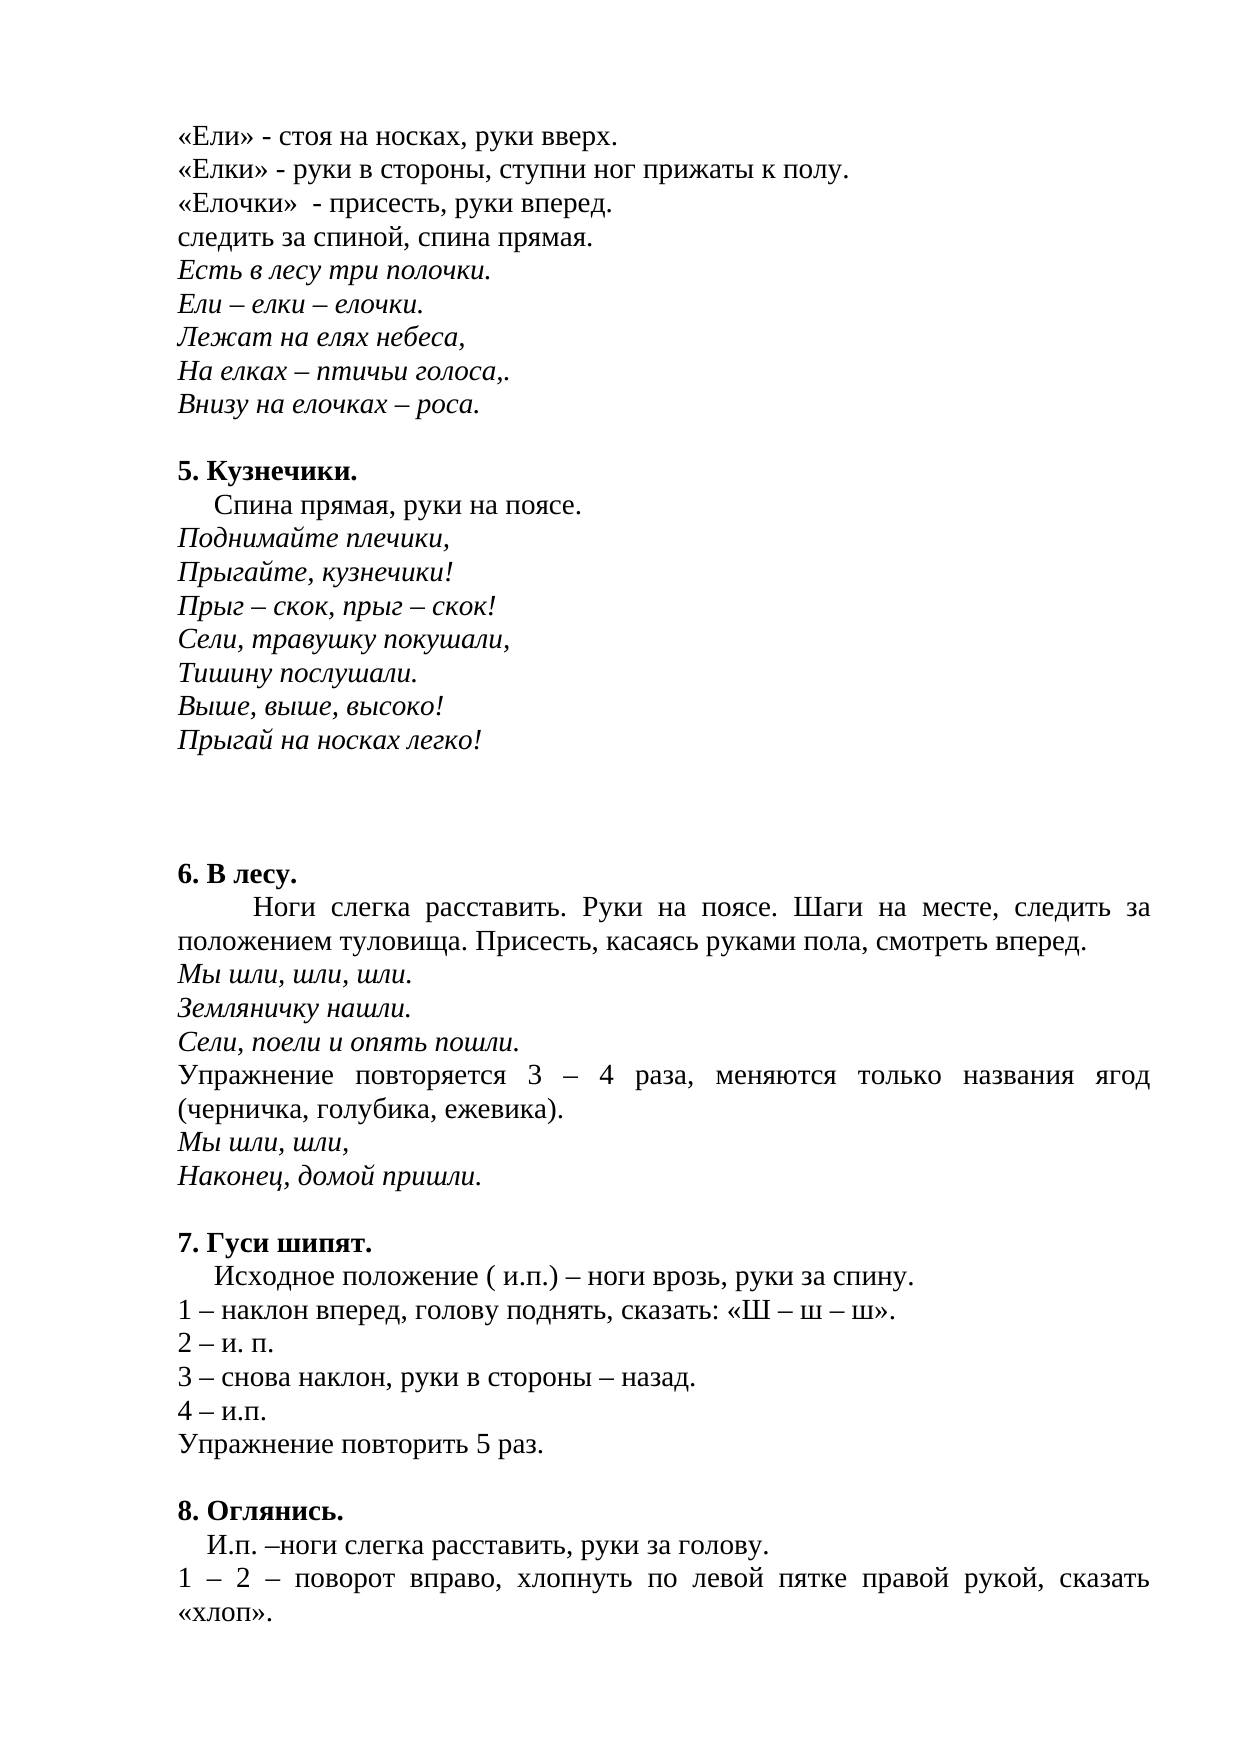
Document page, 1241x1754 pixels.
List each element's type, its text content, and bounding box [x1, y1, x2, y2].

text 2 – и. п. [177, 1326, 1152, 1359]
text Мы шли, шли, шли. [177, 957, 1152, 990]
text Спина прямая, руки на поясе. [177, 487, 1152, 521]
text 8. Оглянись. [177, 1493, 1152, 1527]
text Исходное положение ( и.п.) – ноги врозь, руки за спину. [177, 1258, 1152, 1292]
text Упражнение повторить 5 раз. [177, 1426, 1152, 1460]
text 4 – и.п. [177, 1393, 1152, 1426]
text Прыгайте, кузнечики! [177, 554, 1152, 588]
text Прыгай на носках легко! [177, 722, 1152, 755]
text «Елочки» - присесть, руки вперед. [177, 185, 1152, 219]
text Ноги слегка расставить. Руки на поясе. Шаги на месте, следить за положением туловища. Присесть, касаясь руками пола, смотреть вперед. [177, 889, 1152, 957]
text Прыг – скок, прыг – скок! [177, 588, 1152, 621]
text Земляничку нашли. [177, 990, 1152, 1024]
text Поднимайте плечики, [177, 521, 1152, 554]
text Ели – елки – елочки. [177, 286, 1152, 319]
text «Елки» - руки в стороны, ступни ног прижаты к полу. [177, 152, 1152, 185]
text Есть в лесу три полочки. [177, 252, 1152, 286]
text «Ели» - стоя на носках, руки вверх. [177, 118, 1152, 152]
text Выше, выше, высоко! [177, 688, 1152, 722]
text следить за спиной, спина прямая. [177, 219, 1152, 252]
text На елках – птичьи голоса,. [177, 353, 1152, 386]
text И.п. –ноги слегка расставить, руки за голову. [177, 1527, 1152, 1560]
text 7. Гуси шипят. [177, 1225, 1152, 1258]
text Сели, травушку покушали, [177, 621, 1152, 655]
text 3 – снова наклон, руки в стороны – назад. [177, 1359, 1152, 1393]
text 5. Кузнечики. [177, 453, 1152, 487]
text Лежат на елях небеса, [177, 319, 1152, 353]
text Сели, поели и опять пошли. [177, 1024, 1152, 1057]
text 1 – 2 – поворот вправо, хлопнуть по левой пятке правой рукой, сказать «хлоп». [177, 1560, 1152, 1627]
text Тишину послушали. [177, 655, 1152, 688]
text Наконец, домой пришли. [177, 1158, 1152, 1191]
text 6. В лесу. [177, 856, 1152, 889]
text Упражнение повторяется 3 – 4 раза, меняются только названия ягод (черничка, голубика, ежевика). [177, 1057, 1152, 1124]
text 1 – наклон вперед, голову поднять, сказать: «Ш – ш – ш». [177, 1292, 1152, 1326]
text Внизу на елочках – роса. [177, 386, 1152, 420]
text Мы шли, шли, [177, 1124, 1152, 1158]
